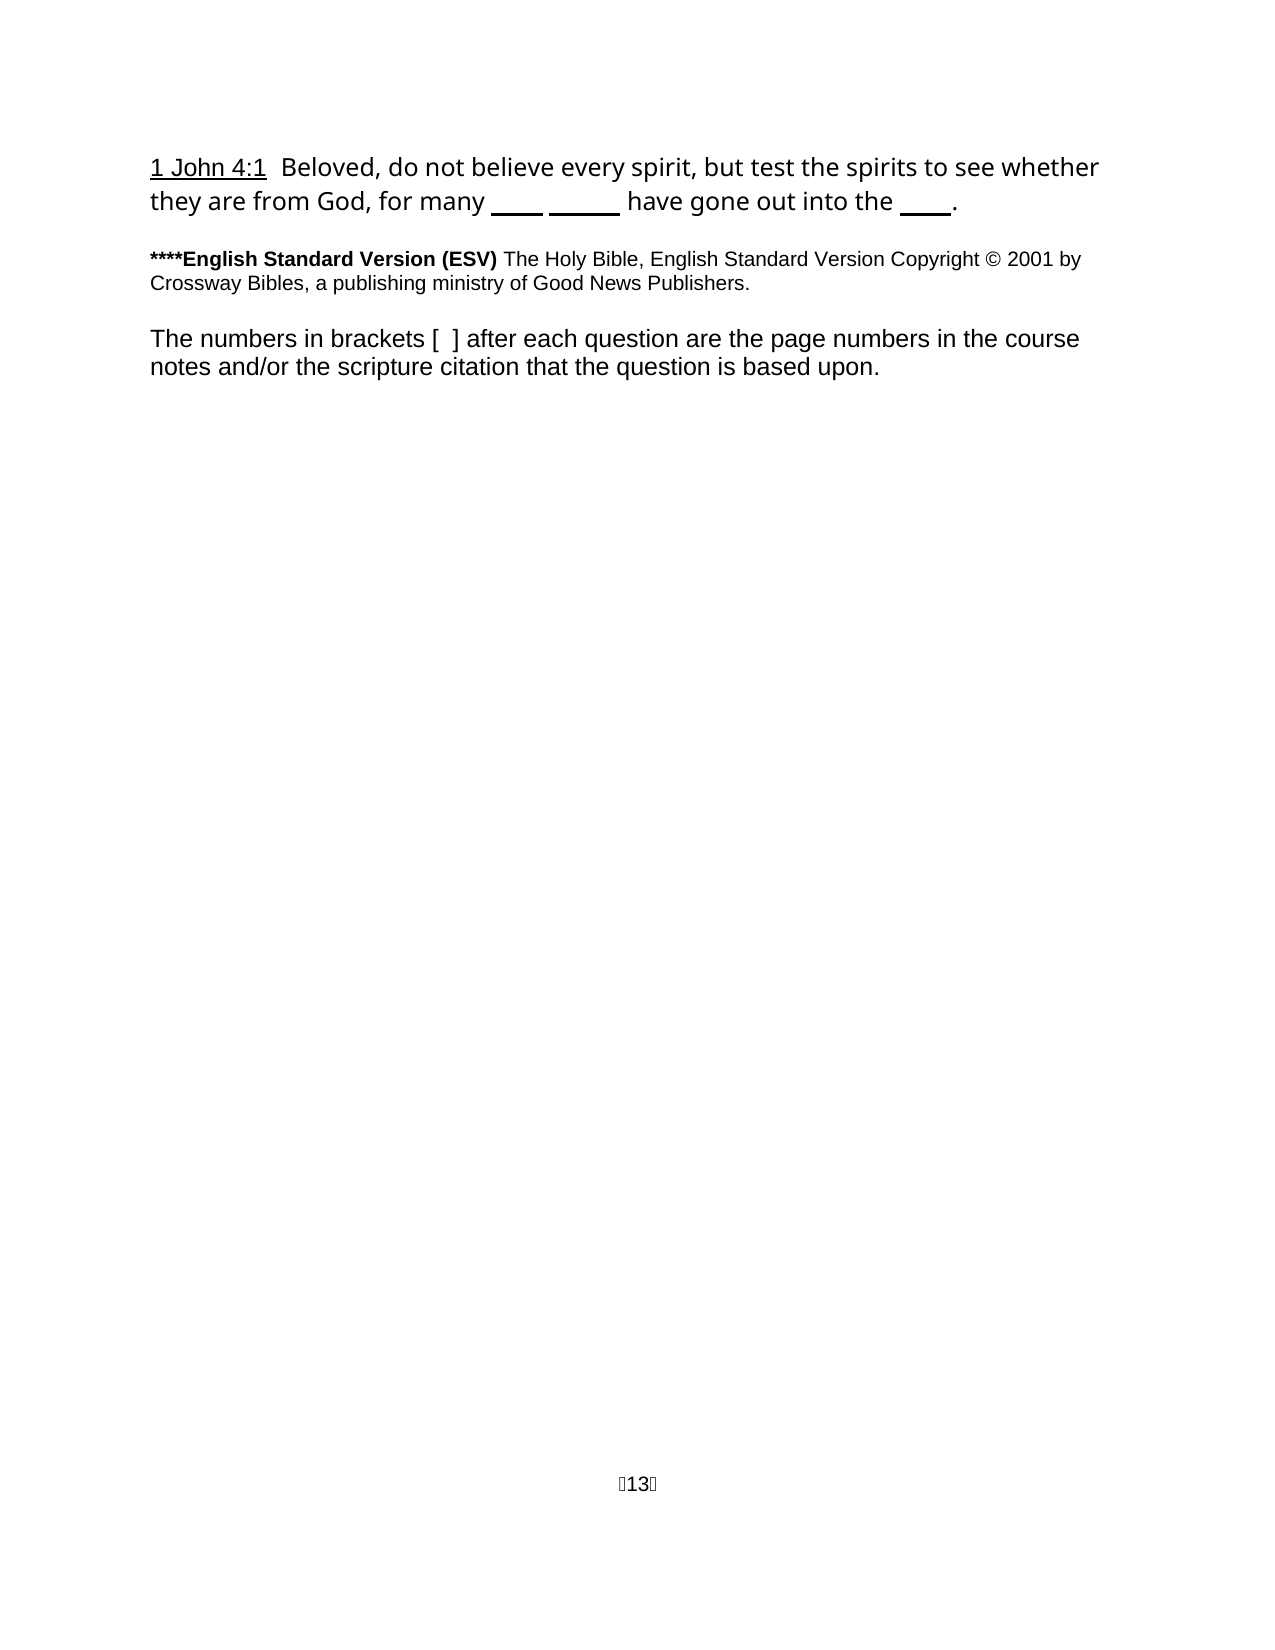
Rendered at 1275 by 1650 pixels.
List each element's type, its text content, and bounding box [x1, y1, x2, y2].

text ****English Standard Version (ESV) The Holy Bible, English Standard Version Copyright © 2001 by Crossway Bibles, a publishing ministry of Good News Publishers. [150, 247, 1125, 295]
text The numbers in brackets [ ] after each question are the page numbers in the course notes and/or the scripture citation that the question is based upon. [150, 323, 1125, 381]
text 1 John 4:1 Beloved, do not believe every spirit, but test the spirits to see whether they are from God, for many have gone out into the . [958, 150, 1125, 218]
